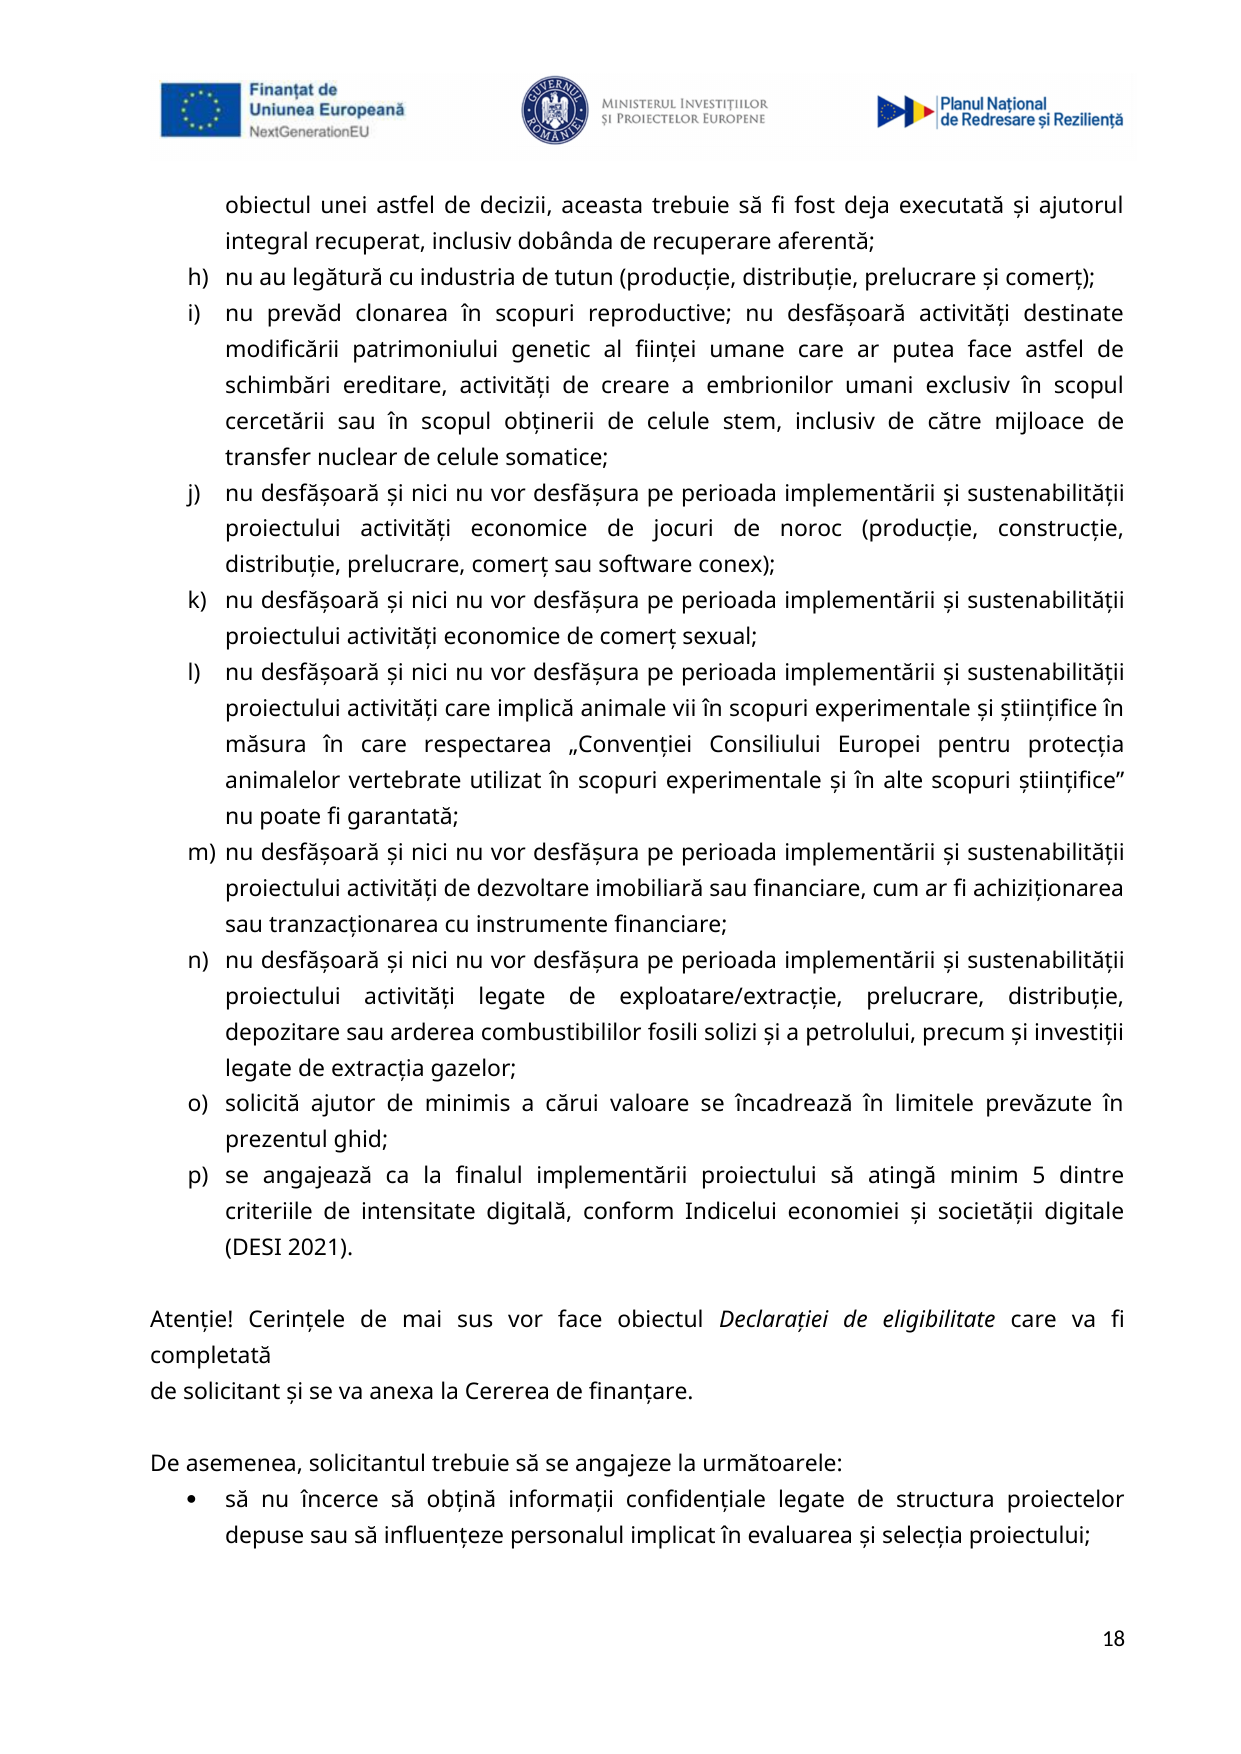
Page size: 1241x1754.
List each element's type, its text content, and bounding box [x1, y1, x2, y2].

list nu desfășoară şi nici nu vor desfăşura pe perioada implementării şi sustenabilităţii proiectului activități economice de jocuri de noroc (producție, construcție, distribuție, prelucrare, comerț sau software conex); [187, 476, 1125, 579]
list nu desfășoară şi nici nu vor desfăşura pe perioada implementării şi sustenabilităţii proiectului activități economice de comerț sexual; [187, 584, 1125, 651]
list nu desfăşoară şi nici nu vor desfăşura pe perioada implementării şi sustenabilităţii proiectului activităţi care implică animale vii în scopuri experimentale și științifice în măsura în care respectarea „Convenției Consiliului Europei pentru protecția animalelor vertebrate utilizat în scopuri experimentale și în alte scopuri științifice” nu poate fi garantată; [187, 656, 1125, 831]
text de solicitant şi se va anexa la Cererea de finanţare. [150, 1375, 1125, 1406]
text De asemenea, solicitantul trebuie să se angajeze la următoarele: [150, 1447, 1125, 1478]
list nu prevăd clonarea în scopuri reproductive; nu desfășoară activități destinate modificării patrimoniului genetic al ființei umane care ar putea face astfel de schimbări ereditare, activități de creare a embrionilor umani exclusiv în scopul cercetării sau în scopul obținerii de celule stem, inclusiv de către mijloace de transfer nuclear de celule somatice; [187, 297, 1125, 472]
picture [150, 73, 1137, 161]
list se angajează ca la finalul implementării proiectului să atingă minim 5 dintre criteriile de intensitate digitală, conform Indicelui economiei și societății digitale (DESI 2021). [187, 1159, 1125, 1262]
text Atenţie! Cerinţele de mai sus vor face obiectul Declaraţiei de eligibilitate care va fi completată [150, 1303, 1125, 1370]
list nu au legătură cu industria de tutun (producție, distribuție, prelucrare și comerț); [187, 261, 1125, 292]
list nu desfășoară şi nici nu vor desfăşura pe perioada implementării şi sustenabilităţii proiectului activități legate de exploatare/extracție, prelucrare, distribuție, depozitare sau arderea combustibililor fosili solizi și a petrolului, precum și investiții legate de extracția gazelor; [187, 944, 1125, 1083]
list să nu încerce să obţină informaţii confidenţiale legate de structura proiectelor depuse sau să influenţeze personalul implicat în evaluarea şi selecţia proiectului; [187, 1483, 1125, 1550]
list nu desfășoară şi nici nu vor desfăşura pe perioada implementării şi sustenabilităţii proiectului activităţi de dezvoltare imobiliară sau financiare, cum ar fi achiziționarea sau tranzacționarea cu instrumente financiare; [187, 836, 1125, 939]
list solicită ajutor de minimis a cărui valoare se încadrează în limitele prevăzute în prezentul ghid; [187, 1087, 1125, 1154]
